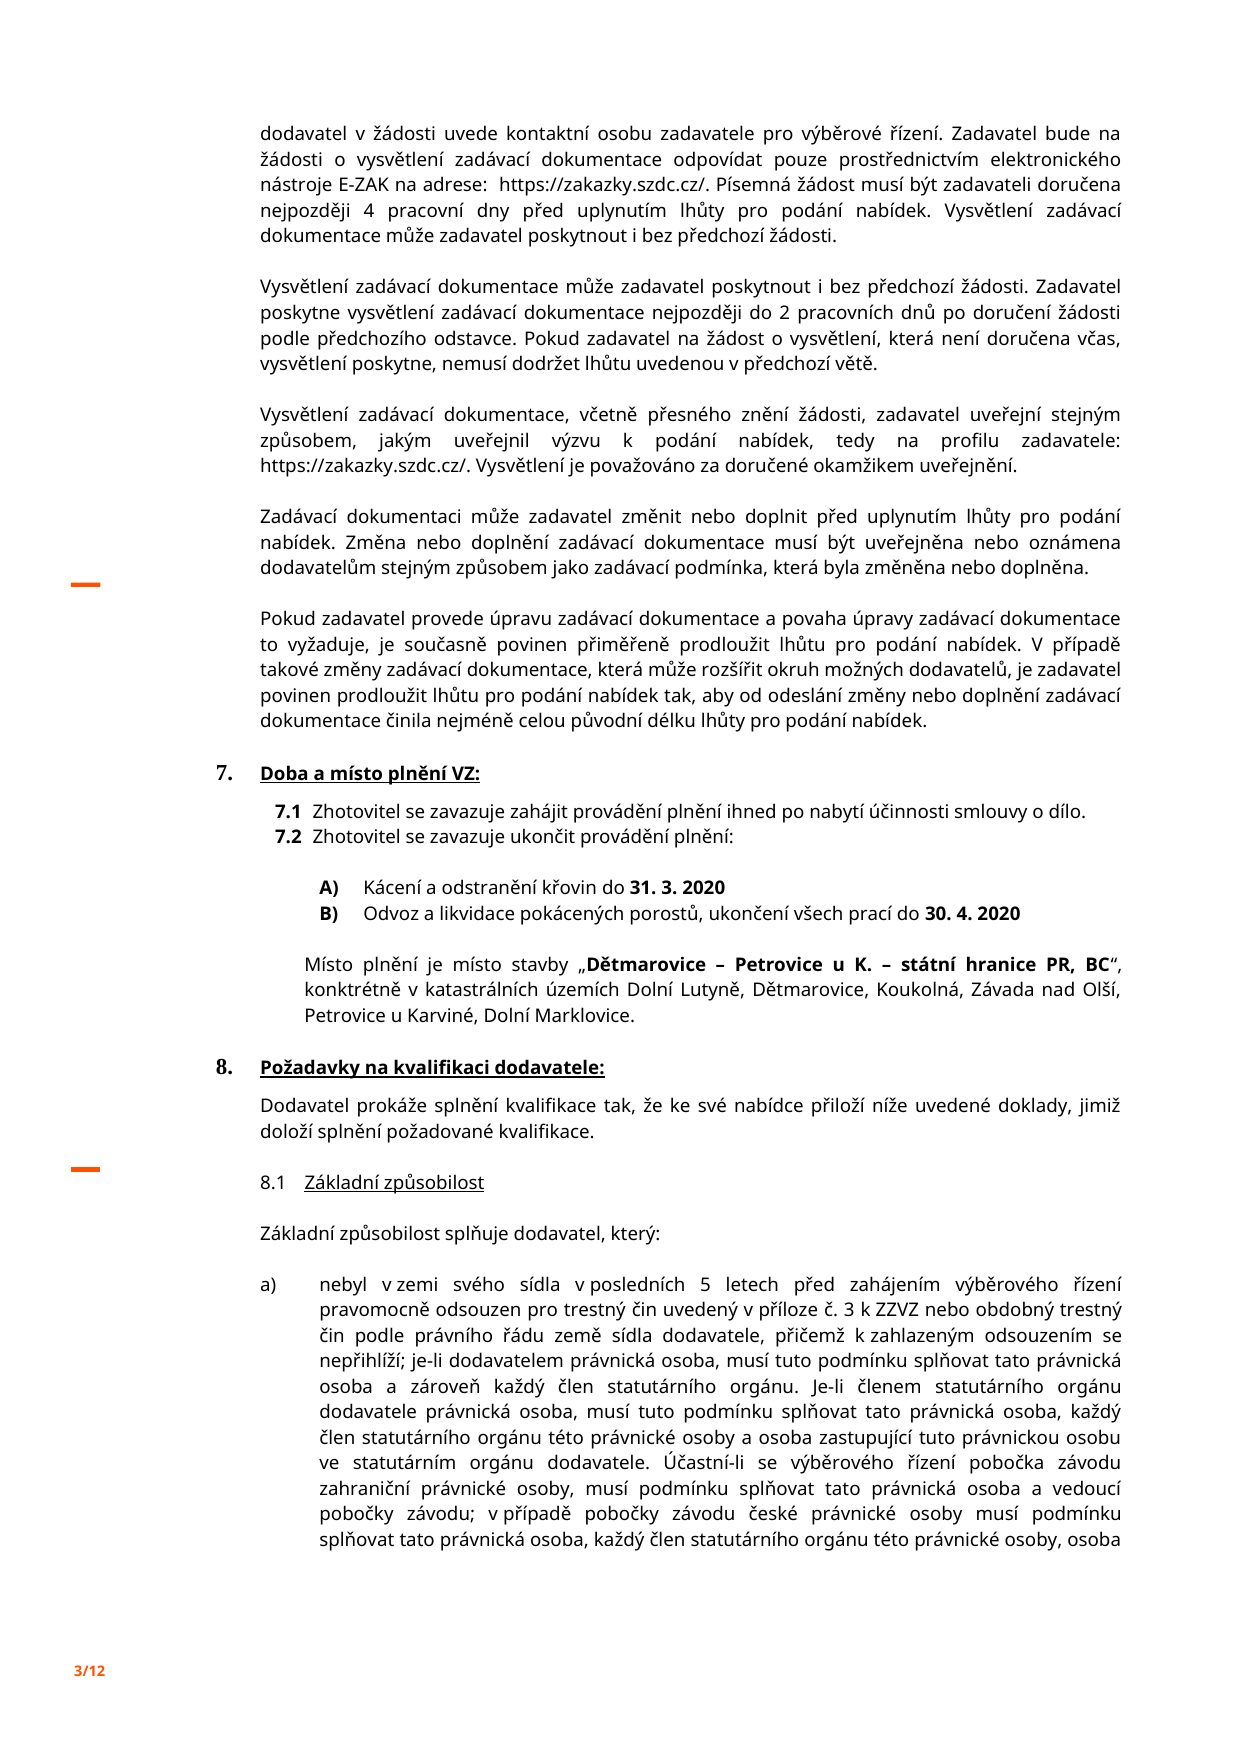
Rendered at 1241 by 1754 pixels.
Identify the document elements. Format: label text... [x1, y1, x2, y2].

text Vysvětlení zadávací dokumentace může zadavatel poskytnout i bez předchozí žádosti. Zadavatel poskytne vysvětlení zadávací dokumentace nejpozději do 2 pracovních dnů po doručení žádosti podle předchozího odstavce. Pokud zadavatel na žádost o vysvětlení, která není doručena včas, vysvětlení poskytne, nemusí dodržet lhůtu uvedenou v předchozí větě. [260, 274, 1122, 376]
list Požadavky na kvalifikaci dodavatele: [216, 1053, 1122, 1080]
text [260, 1271, 1122, 1552]
text Zadávací dokumentaci může zadavatel změnit nebo doplnit před uplynutím lhůty pro podání nabídek. Změna nebo doplnění zadávací dokumentace musí být uveřejněna nebo oznámena dodavatelům stejným způsobem jako zadávací podmínka, která byla změněna nebo doplněna. [260, 503, 1122, 580]
list Kácení a odstranění křovin do 31. 3. 2020 [289, 874, 1122, 900]
text Místo plnění je místo stavby „Dětmarovice – Petrovice u K. – státní hranice PR, BC“, konktrétně v katastrálních územích Dolní Lutyně, Dětmarovice, Koukolná, Závada nad Olší, Petrovice u Karviné, Dolní Marklovice. [304, 951, 1122, 1028]
text Základní způsobilost splňuje dodavatel, který: [216, 1220, 1122, 1246]
list Doba a místo plnění VZ: [216, 759, 1122, 785]
text Vysvětlení zadávací dokumentace, včetně přesného znění žádosti, zadavatel uveřejní stejným způsobem, jakým uveřejnil výzvu k podání nabídek, tedy na profilu zadavatele: https://zakazky.szdc.cz/. Vysvětlení je považováno za doručené okamžikem uveřejnění. [260, 401, 1122, 478]
list Zhotovitel se zavazuje zahájit provádění plnění ihned po nabytí účinnosti smlouvy o dílo. [275, 798, 1122, 823]
list Odvoz a likvidace pokácených porostů, ukončení všech prací do 30. 4. 2020 [289, 900, 1122, 926]
text Pokud zadavatel provede úpravu zadávací dokumentace a povaha úpravy zadávací dokumentace to vyžaduje, je současně povinen přiměřeně prodloužit lhůtu pro podání nabídek. V případě takové změny zadávací dokumentace, která může rozšířit okruh možných dodavatelů, je zadavatel povinen prodloužit lhůtu pro podání nabídek tak, aby od odeslání změny nebo doplnění zadávací dokumentace činila nejméně celou původní délku lhůty pro podání nabídek. [260, 606, 1122, 733]
text Dodavatel prokáže splnění kvalifikace tak, že ke své nabídce přiloží níže uvedené doklady, jimiž doloží splnění požadované kvalifikace. [260, 1092, 1122, 1143]
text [260, 121, 1122, 248]
list Základní způsobilost [260, 1169, 1122, 1194]
list Zhotovitel se zavazuje ukončit provádění plnění: [275, 823, 1122, 849]
